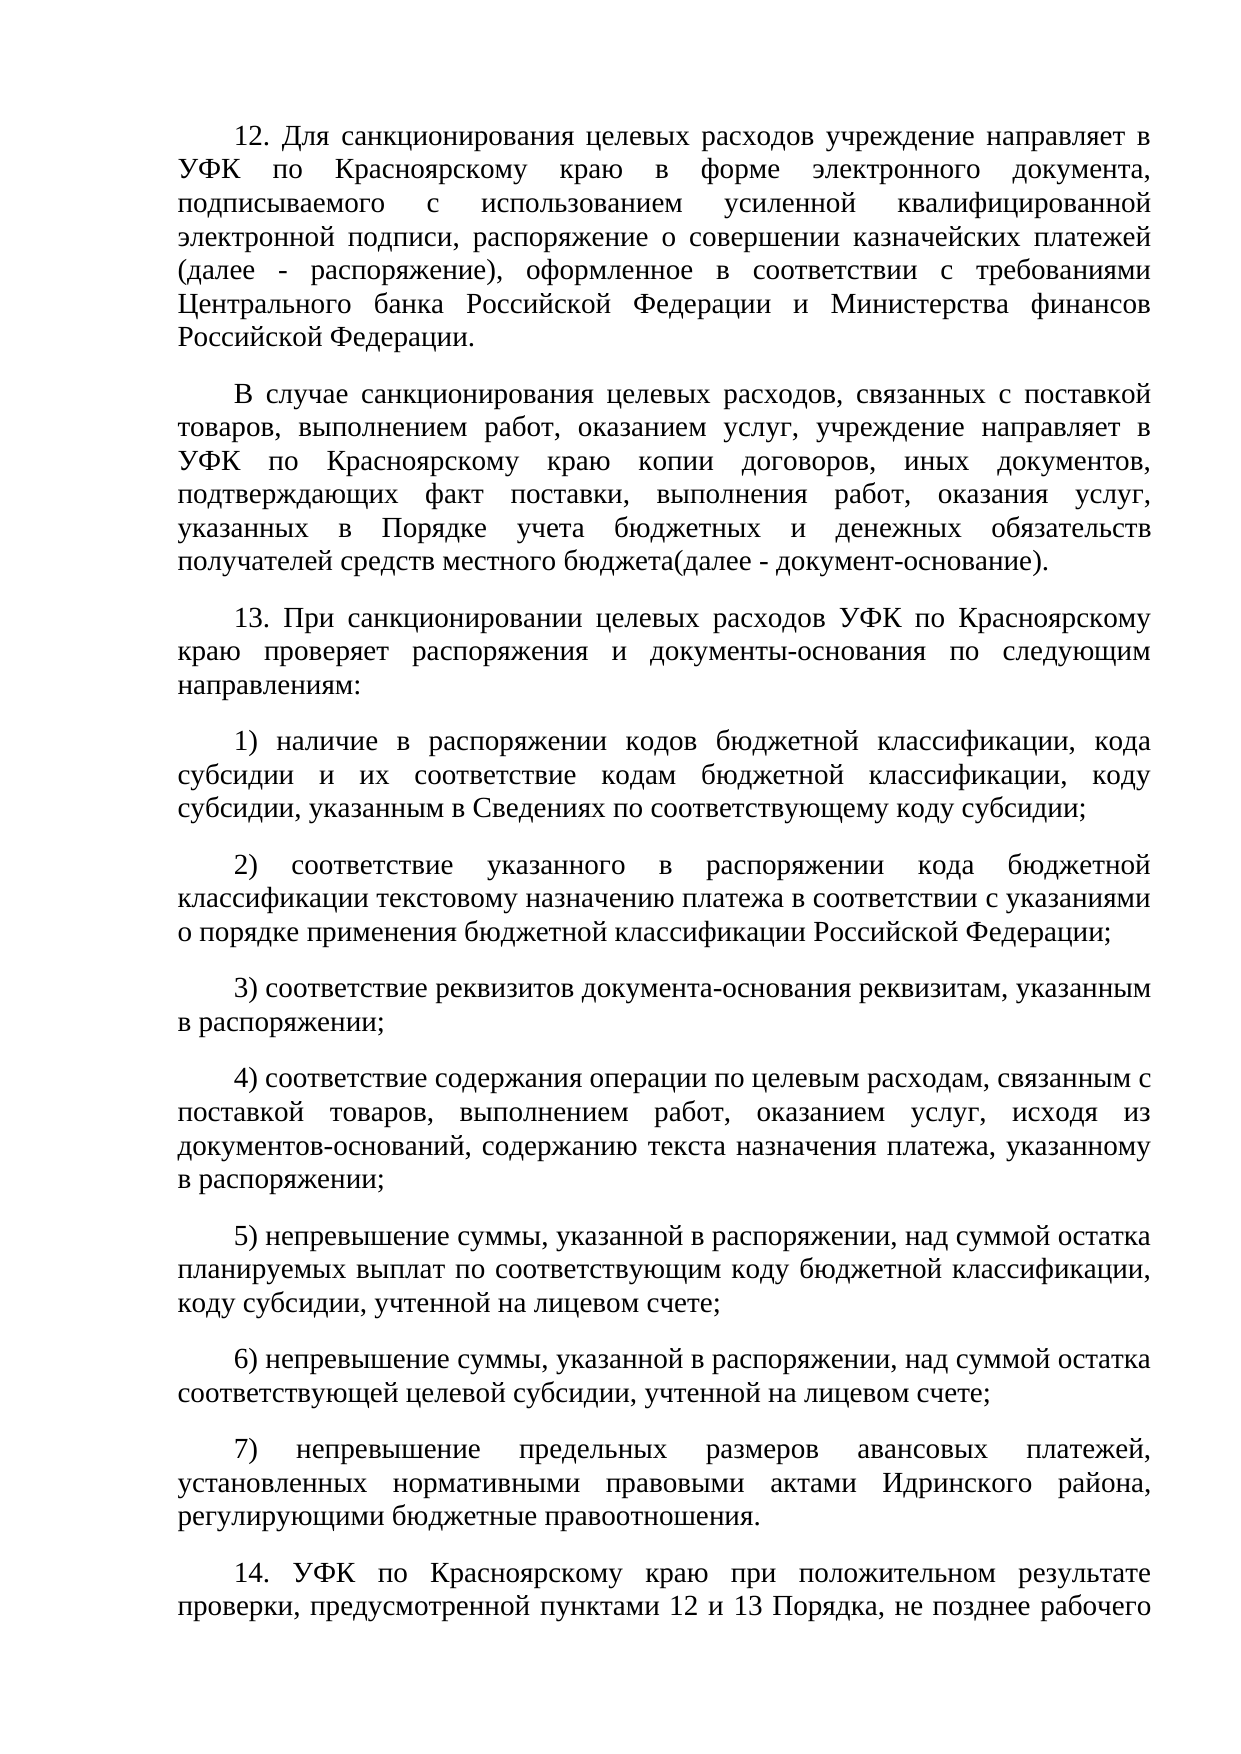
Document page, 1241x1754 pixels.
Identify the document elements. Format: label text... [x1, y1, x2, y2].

text 13. При санкционировании целевых расходов УФК по Красноярскому краю проверяет распоряжения и документы-основания по следующим направлениям: [177, 600, 1152, 701]
text 3) соответствие реквизитов документа-основания реквизитам, указанным в распоряжении; [177, 971, 1152, 1038]
text 12. Для санкционирования целевых расходов учреждение направляет в УФК по Красноярскому краю в форме электронного документа, подписываемого с использованием усиленной квалифицированной электронной подписи, распоряжение о совершении казначейских платежей (далее - распоряжение), оформленное в соответствии с требованиями Центрального банка Российской Федерации и Министерства финансов Российской Федерации. [177, 118, 1152, 353]
text 7) непревышение предельных размеров авансовых платежей, установленных нормативными правовыми актами Идринского района, регулирующими бюджетные правоотношения. [177, 1431, 1152, 1532]
text 1) наличие в распоряжении кодов бюджетной классификации, кода субсидии и их соответствие кодам бюджетной классификации, коду субсидии, указанным в Сведениях по соответствующему коду субсидии; [177, 723, 1152, 824]
text 4) соответствие содержания операции по целевым расходам, связанным с поставкой товаров, выполнением работ, оказанием услуг, исходя из документов-оснований, содержанию текста назначения платежа, указанному в распоряжении; [177, 1061, 1152, 1195]
text В случае санкционирования целевых расходов, связанных с поставкой товаров, выполнением работ, оказанием услуг, учреждение направляет в УФК по Красноярскому краю копии договоров, иных документов, подтверждающих факт поставки, выполнения работ, оказания услуг, указанных в Порядке учета бюджетных и денежных обязательств получателей средств местного бюджета(далее - документ-основание). [177, 376, 1152, 577]
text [177, 1555, 1152, 1622]
text 5) непревышение суммы, указанной в распоряжении, над суммой остатка планируемых выплат по соответствующим коду бюджетной классификации, коду субсидии, учтенной на лицевом счете; [177, 1218, 1152, 1318]
text 2) соответствие указанного в распоряжении кода бюджетной классификации текстовому назначению платежа в соответствии с указаниями о порядке применения бюджетной классификации Российской Федерации; [177, 847, 1152, 948]
text 6) непревышение суммы, указанной в распоряжении, над суммой остатка соответствующей целевой субсидии, учтенной на лицевом счете; [177, 1341, 1152, 1408]
